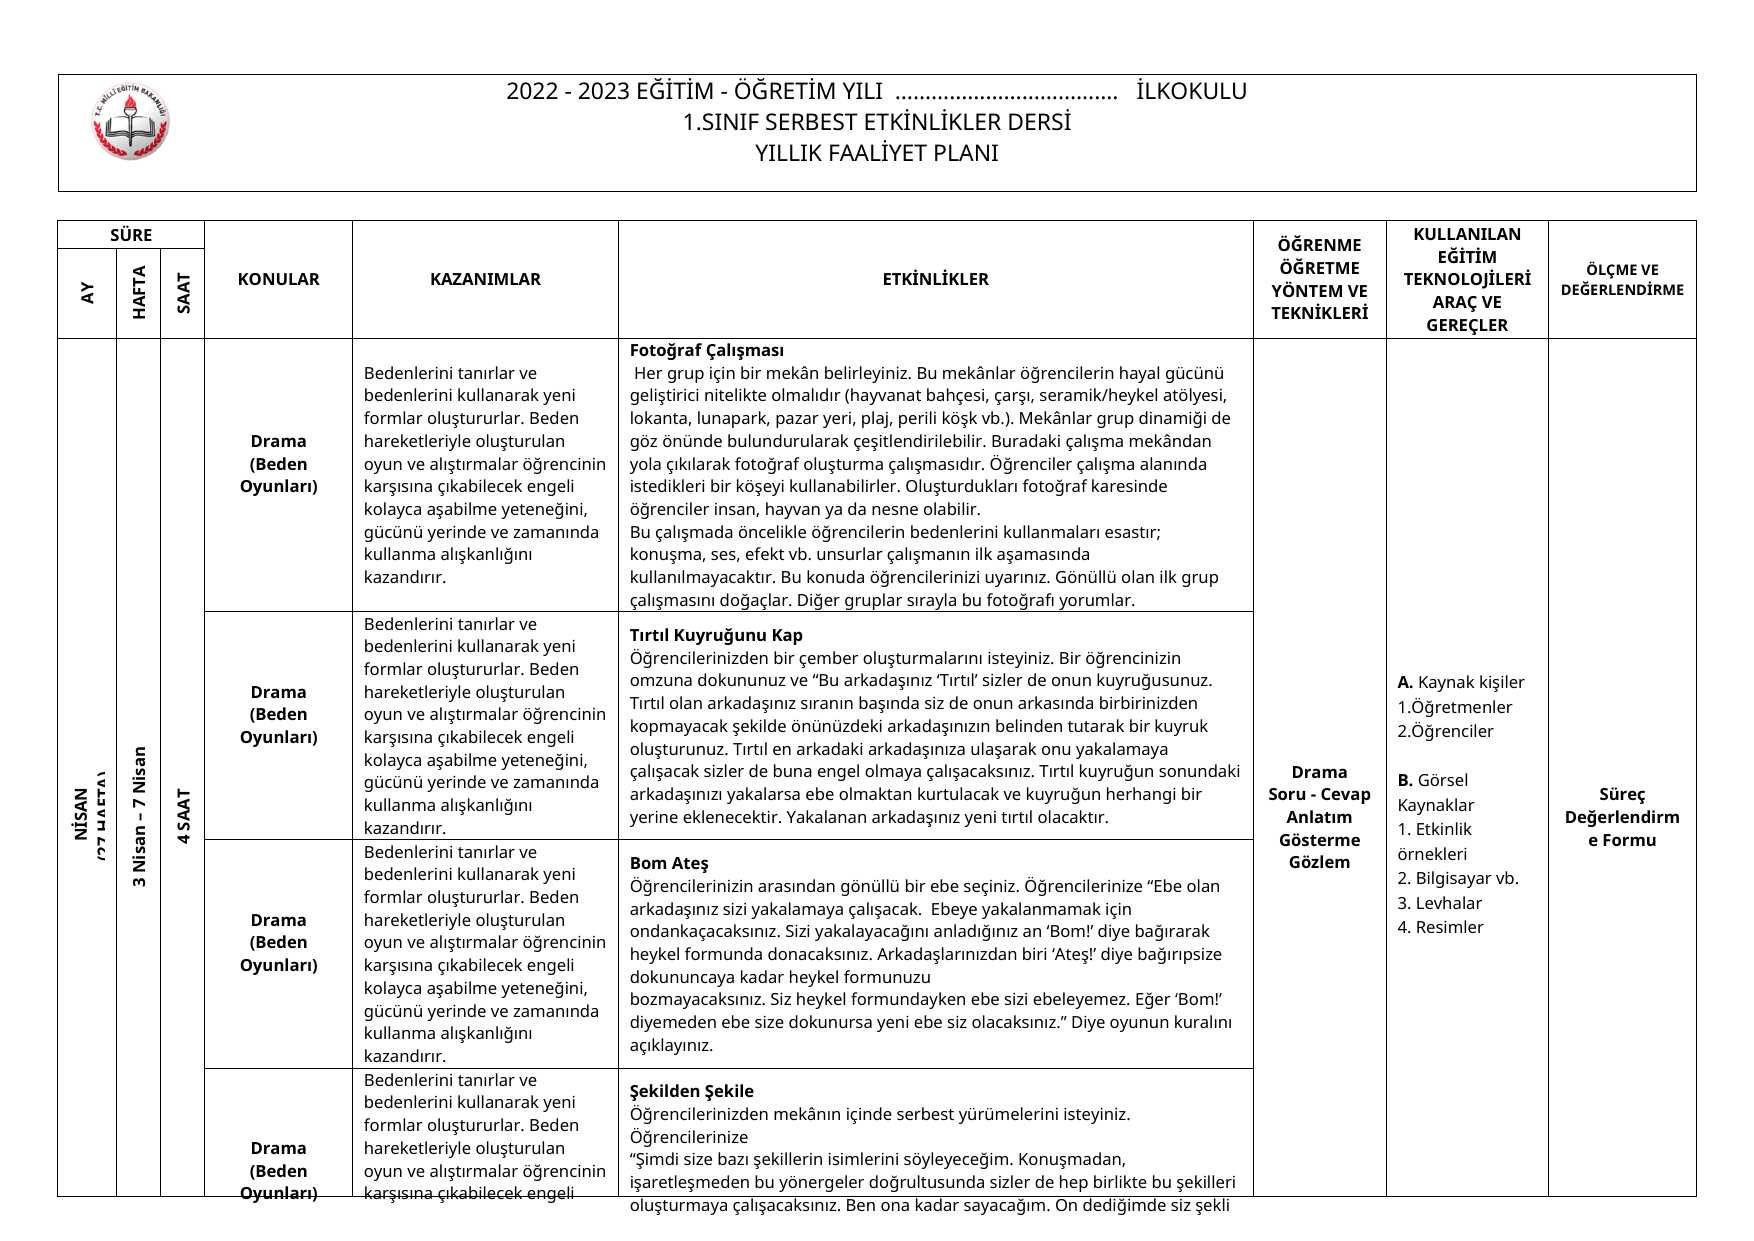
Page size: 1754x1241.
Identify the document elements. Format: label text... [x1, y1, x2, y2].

table_cell AY [58, 249, 116, 338]
table_header KONULAR [205, 221, 352, 338]
table_cell Şekilden Şekile Öğrencilerinizden mekânın içinde serbest yürümelerini isteyiniz. Öğrencilerinize “Şimdi size bazı şekillerin isimlerini söyleyeceğim. Konuşmadan, işaretleşmeden bu yönergeler doğrultusunda sizler de hep birlikte bu şekilleri oluşturmaya çalışacaksınız. Ben ona kadar sayacağım. On dediğimde siz şekli tamamlamış olacaksınız.” diyerek çalışmayı anlatınız. Öğrencilerinize; daire, kare, üçgen, dikdörtgen gibi şekiller ya da K, T, S, P, Z, M gibi harfler söyleyebilirsiniz. [619, 1069, 1253, 1196]
table_cell SAAT [161, 249, 204, 338]
table_cell Bedenlerini tanırlar ve bedenlerini kullanarak yeni formlar oluştururlar. Beden hareketleriyle oluşturulan oyun ve alıştırmalar öğrencinin karşısına çıkabilecek engeli kolayca aşabilme yeteneğini, gücünü yerinde ve zamanında kullanma alışkanlığını kazandırır. [353, 612, 618, 839]
table_header ÖĞRENME ÖĞRETME YÖNTEM VE TEKNİKLERİ [1254, 221, 1386, 338]
table_cell A. Kaynak kişiler 1.Öğretmenler 2.Öğrenciler B. Görsel Kaynaklar 1. Etkinlik örnekleri 2. Bilgisayar vb. 3. Levhalar 4. Resimler [1387, 339, 1548, 1196]
table_cell Süreç Değerlendirme Formu [1549, 339, 1696, 1196]
table_cell NİSAN (27.HAFTA) [58, 339, 116, 1196]
table_cell Drama Soru - Cevap Anlatım Gösterme Gözlem [1254, 339, 1386, 1196]
table_cell Drama (Beden Oyunları) [205, 1069, 352, 1196]
table_cell Bedenlerini tanırlar ve bedenlerini kullanarak yeni formlar oluştururlar. Beden hareketleriyle oluşturulan oyun ve alıştırmalar öğrencinin karşısına çıkabilecek engeli kolayca aşabilme yeteneğini, gücünü yerinde ve zamanında kullanma alışkanlığını kazandırır. [353, 339, 618, 611]
table_cell Fotoğraf Çalışması Her grup için bir mekân belirleyiniz. Bu mekânlar öğrencilerin hayal gücünü geliştirici nitelikte olmalıdır (hayvanat bahçesi, çarşı, seramik/heykel atölyesi, lokanta, lunapark, pazar yeri, plaj, perili köşk vb.). Mekânlar grup dinamiği de göz önünde bulundurularak çeşitlendirilebilir. Buradaki çalışma mekândan yola çıkılarak fotoğraf oluşturma çalışmasıdır. Öğrenciler çalışma alanında istedikleri bir köşeyi kullanabilirler. Oluşturdukları fotoğraf karesinde öğrenciler insan, hayvan ya da nesne olabilir. Bu çalışmada öncelikle öğrencilerin bedenlerini kullanmaları esastır; konuşma, ses, efekt vb. unsurlar çalışmanın ilk aşamasında kullanılmayacaktır. Bu konuda öğrencilerinizi uyarınız. Gönüllü olan ilk grup çalışmasını doğaçlar. Diğer gruplar sırayla bu fotoğrafı yorumlar. [619, 339, 1253, 611]
table_cell Bedenlerini tanırlar ve bedenlerini kullanarak yeni formlar oluştururlar. Beden hareketleriyle oluşturulan oyun ve alıştırmalar öğrencinin karşısına çıkabilecek engeli kolayca aşabilme yeteneğini, gücünü yerinde ve zamanında kullanma alışkanlığını kazandırır. [353, 840, 618, 1067]
table_cell Drama (Beden Oyunları) [205, 339, 352, 611]
picture [85, 77, 175, 167]
table_header ETKİNLİKLER [619, 221, 1253, 338]
table_header KULLANILAN EĞİTİM TEKNOLOJİLERİ ARAÇ VE GEREÇLER [1387, 221, 1548, 338]
table_header SÜRE [58, 221, 204, 248]
table_header ÖLÇME VE DEĞERLENDİRME [1549, 221, 1696, 338]
table_cell 4 SAAT [161, 339, 204, 1196]
table_header KAZANIMLAR [353, 221, 618, 338]
table_cell HAFTA [117, 249, 160, 338]
table_cell Tırtıl Kuyruğunu Kap Öğrencilerinizden bir çember oluşturmalarını isteyiniz. Bir öğrencinizin omzuna dokununuz ve “Bu arkadaşınız ‘Tırtıl’ sizler de onun kuyruğusunuz. Tırtıl olan arkadaşınız sıranın başında siz de onun arkasında birbirinizden kopmayacak şekilde önünüzdeki arkadaşınızın belinden tutarak bir kuyruk oluşturunuz. Tırtıl en arkadaki arkadaşınıza ulaşarak onu yakalamaya çalışacak sizler de buna engel olmaya çalışacaksınız. Tırtıl kuyruğun sonundaki arkadaşınızı yakalarsa ebe olmaktan kurtulacak ve kuyruğun herhangi bir yerine eklenecektir. Yakalanan arkadaşınız yeni tırtıl olacaktır. [619, 612, 1253, 839]
table_cell Bom Ateş Öğrencilerinizin arasından gönüllü bir ebe seçiniz. Öğrencilerinize “Ebe olan arkadaşınız sizi yakalamaya çalışacak. Ebeye yakalanmamak için ondankaçacaksınız. Sizi yakalayacağını anladığınız an ‘Bom!’ diye bağırarak heykel formunda donacaksınız. Arkadaşlarınızdan biri ‘Ateş!’ diye bağırıpsize dokununcaya kadar heykel formunuzu bozmayacaksınız. Siz heykel formundayken ebe sizi ebeleyemez. Eğer ‘Bom!’ diyemeden ebe size dokunursa yeni ebe siz olacaksınız.” Diye oyunun kuralını açıklayınız. [619, 840, 1253, 1067]
table_cell Drama (Beden Oyunları) [205, 840, 352, 1067]
table_cell Drama (Beden Oyunları) [205, 612, 352, 839]
table_cell 3 Nisan – 7 Nisan [117, 339, 160, 1196]
table_cell Bedenlerini tanırlar ve bedenlerini kullanarak yeni formlar oluştururlar. Beden hareketleriyle oluşturulan oyun ve alıştırmalar öğrencinin karşısına çıkabilecek engeli kolayca aşabilme yeteneğini, gücünü yerinde ve zamanında kullanma alışkanlığını kazandırır. [353, 1069, 618, 1196]
